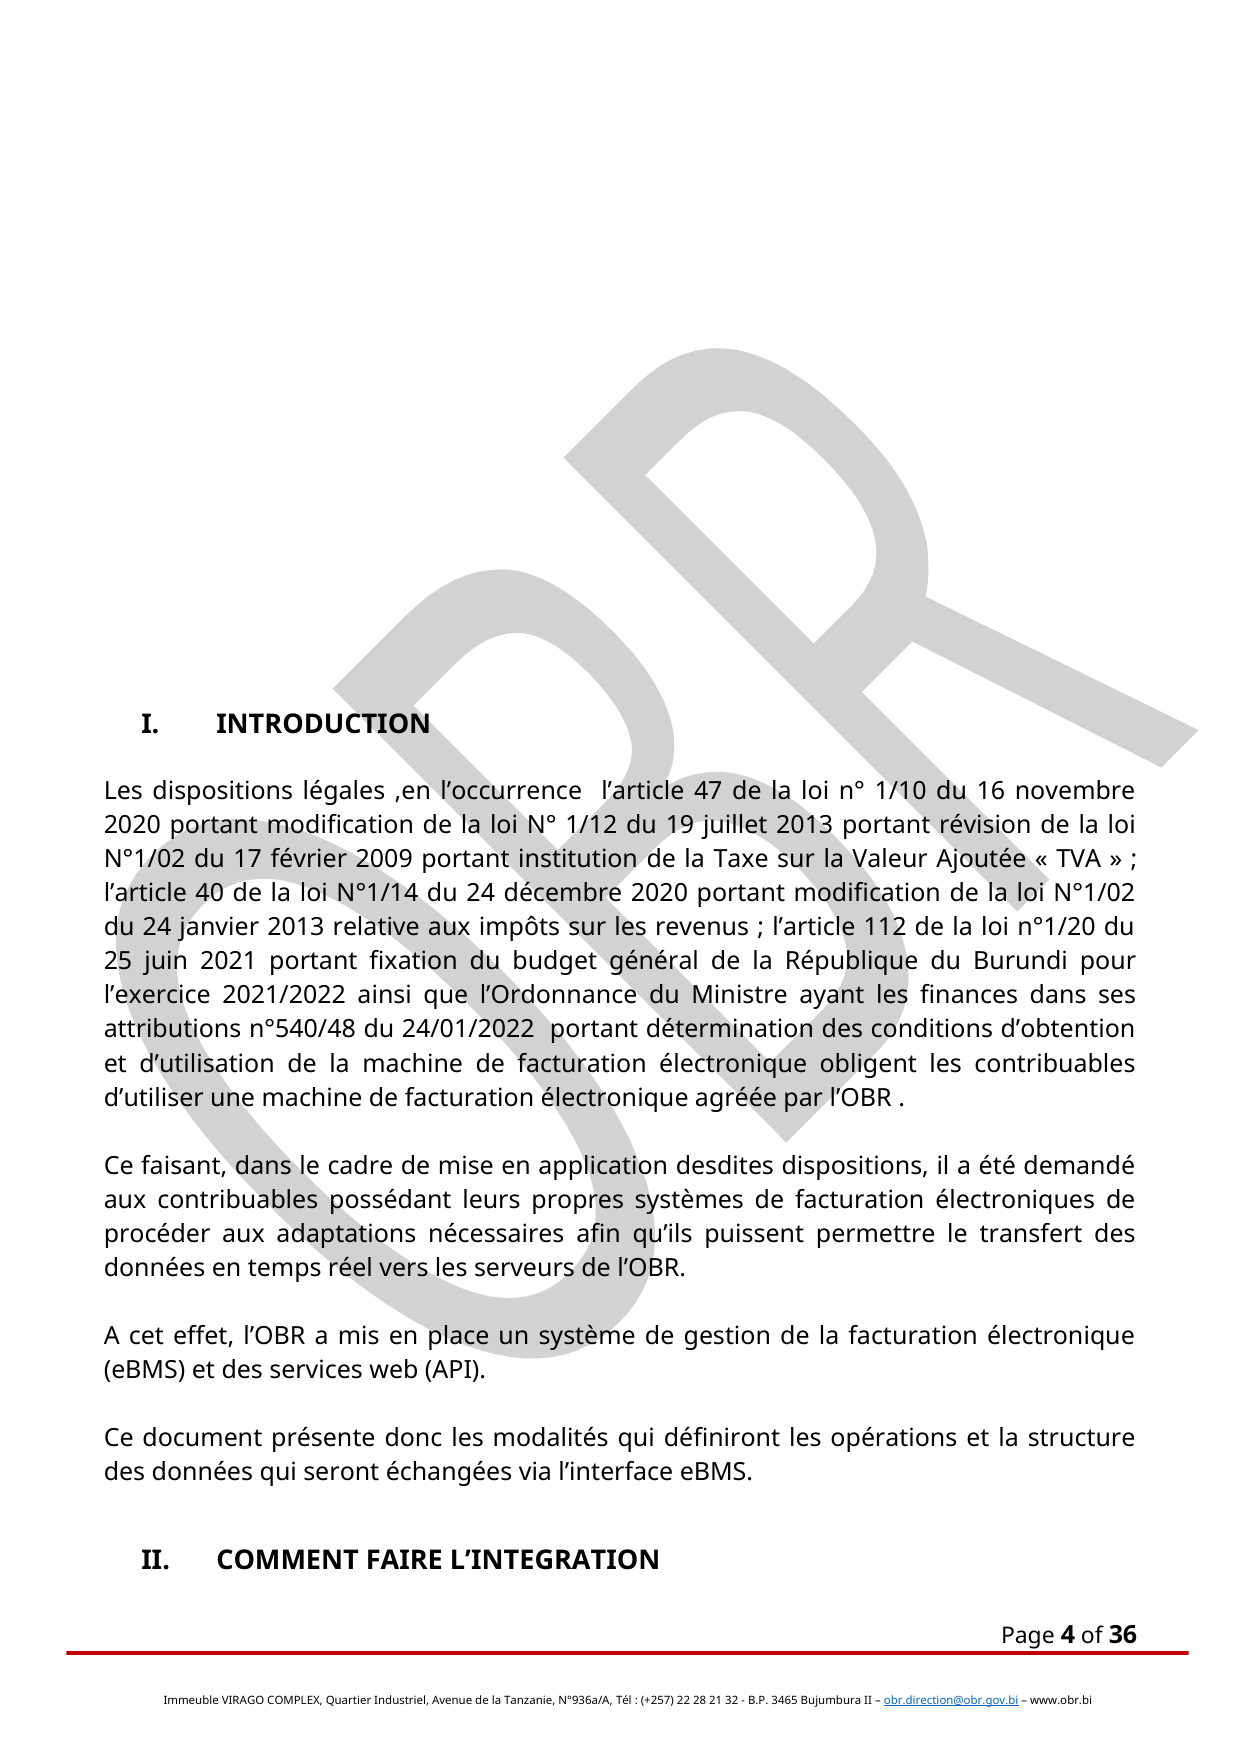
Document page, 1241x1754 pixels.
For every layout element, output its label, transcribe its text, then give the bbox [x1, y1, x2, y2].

subtitle INTRODUCTION [141, 704, 1137, 741]
text A cet effet, l’OBR a mis en place un système de gestion de la facturation électronique (eBMS) et des services web (API). [103, 1318, 1137, 1386]
subtitle COMMENT FAIRE L’INTEGRATION [141, 1541, 1137, 1577]
text Les dispositions légales ,en l’occurrence l’article 47 de la loi n° 1/10 du 16 novembre 2020 portant modification de la loi N° 1/12 du 19 juillet 2013 portant révision de la loi N°1/02 du 17 février 2009 portant institution de la Taxe sur la Valeur Ajoutée « TVA » ; l’article 40 de la loi N°1/14 du 24 décembre 2020 portant modification de la loi N°1/02 du 24 janvier 2013 relative aux impôts sur les revenus ; l’article 112 de la loi n°1/20 du 25 juin 2021 portant fixation du budget général de la République du Burundi pour l’exercice 2021/2022 ainsi que l’Ordonnance du Ministre ayant les finances dans ses attributions n°540/48 du 24/01/2022 portant détermination des conditions d’obtention et d’utilisation de la machine de facturation électronique obligent les contribuables d’utiliser une machine de facturation électronique agréée par l’OBR . [103, 773, 1137, 1113]
text Ce document présente donc les modalités qui définiront les opérations et la structure des données qui seront échangées via l’interface eBMS. [103, 1420, 1137, 1488]
text Ce faisant, dans le cadre de mise en application desdites dispositions, il a été demandé aux contribuables possédant leurs propres systèmes de facturation électroniques de procéder aux adaptations nécessaires afin qu’ils puissent permettre le transfert des données en temps réel vers les serveurs de l’OBR. [103, 1147, 1137, 1284]
